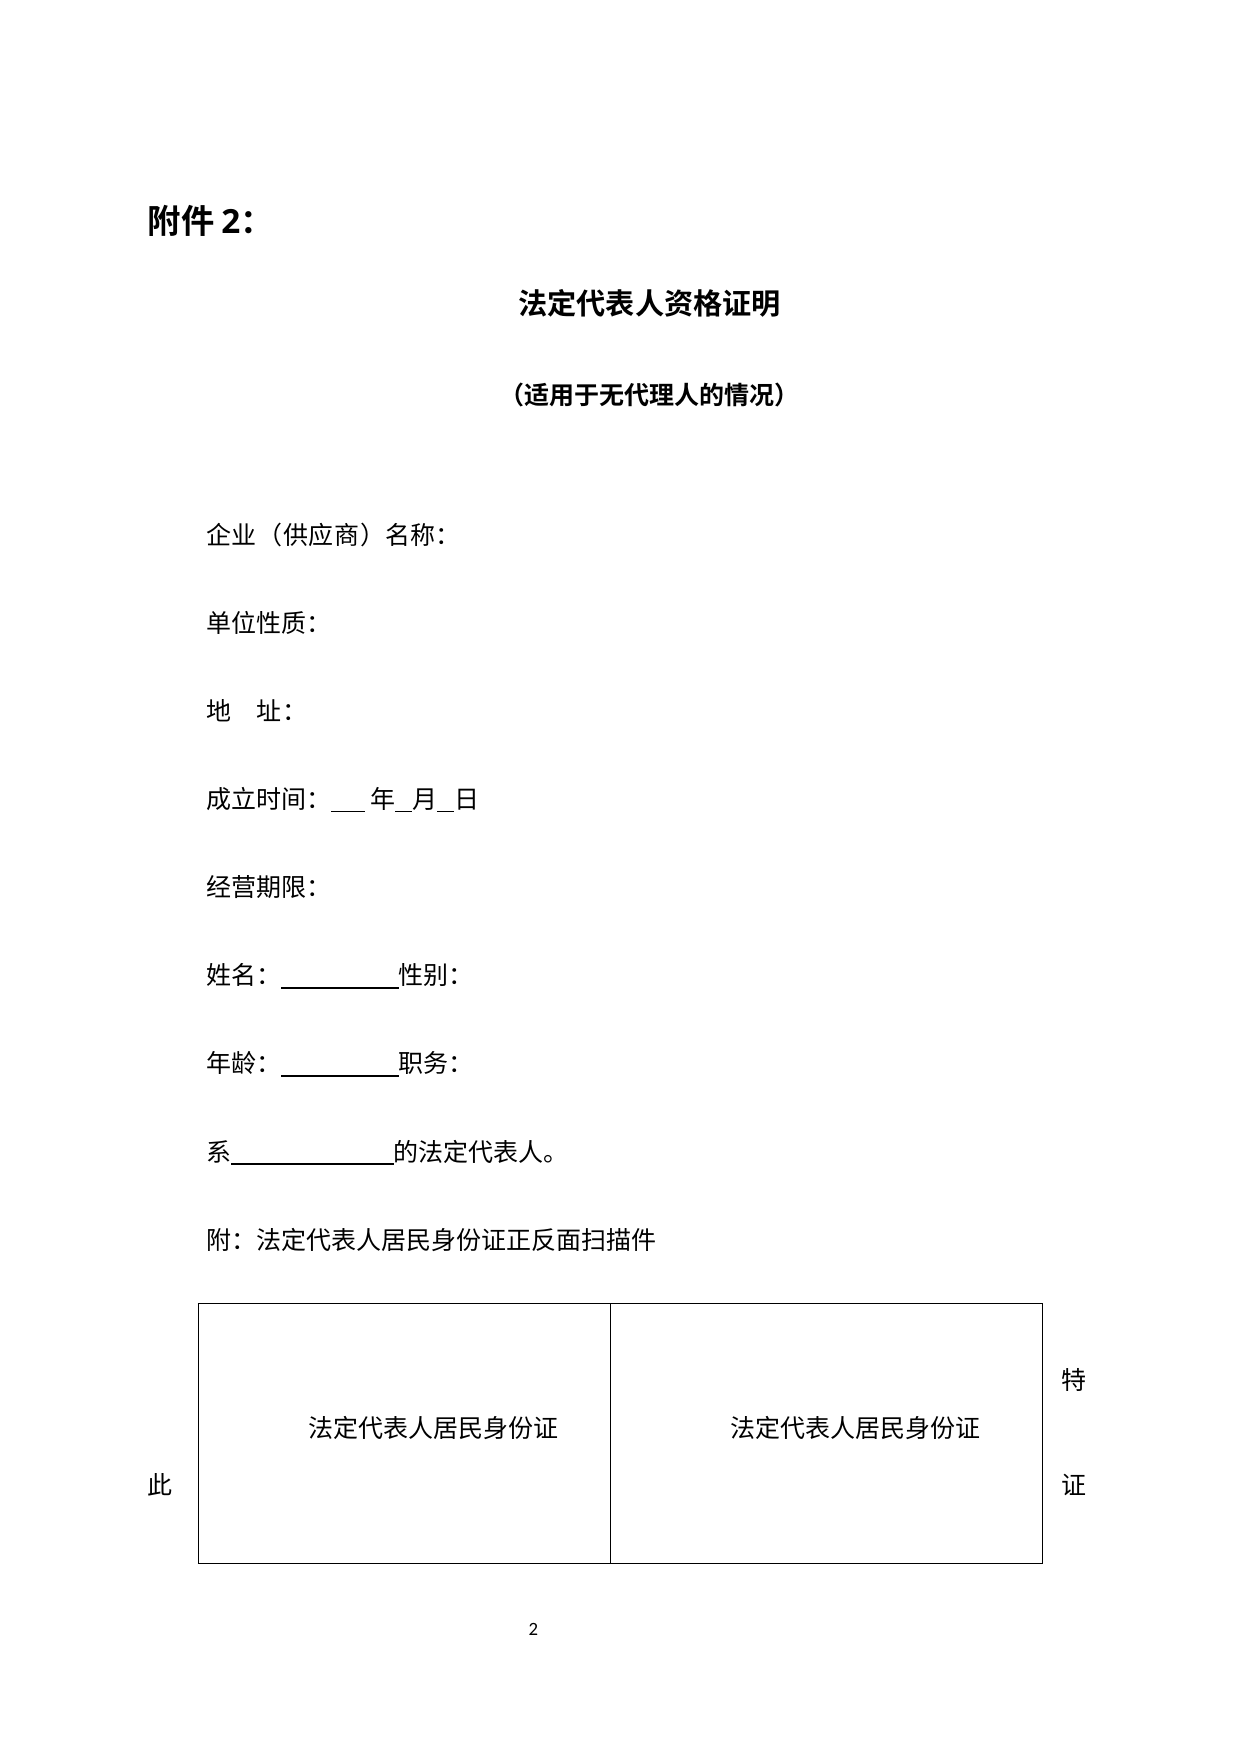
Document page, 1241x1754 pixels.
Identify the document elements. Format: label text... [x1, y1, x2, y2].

text 特此证明。 [148, 1343, 198, 1518]
text 附：法定代表人居民身份证正反面扫描件 [148, 1203, 1093, 1273]
table_header 法定代表人居民身份证 [611, 1304, 1042, 1563]
table_header 法定代表人居民身份证 [199, 1304, 610, 1563]
text 姓名： 性别： [148, 939, 1093, 1009]
text 特此证明。 [1043, 1343, 1093, 1518]
text 成立时间： 年 月 日 [148, 763, 1093, 833]
text 单位性质： [148, 586, 1093, 656]
text 系 的法定代表人。 [148, 1115, 1093, 1185]
text 企业（供应商）名称： [148, 498, 1093, 568]
text 附件2： [148, 194, 1093, 243]
text 法定代表人资格证明 [148, 267, 1093, 337]
text 地 址： [148, 674, 1093, 744]
text （适用于无代理人的情况） [148, 358, 1093, 428]
text 年龄： 职务： [148, 1027, 1093, 1097]
text 经营期限： [148, 851, 1093, 921]
